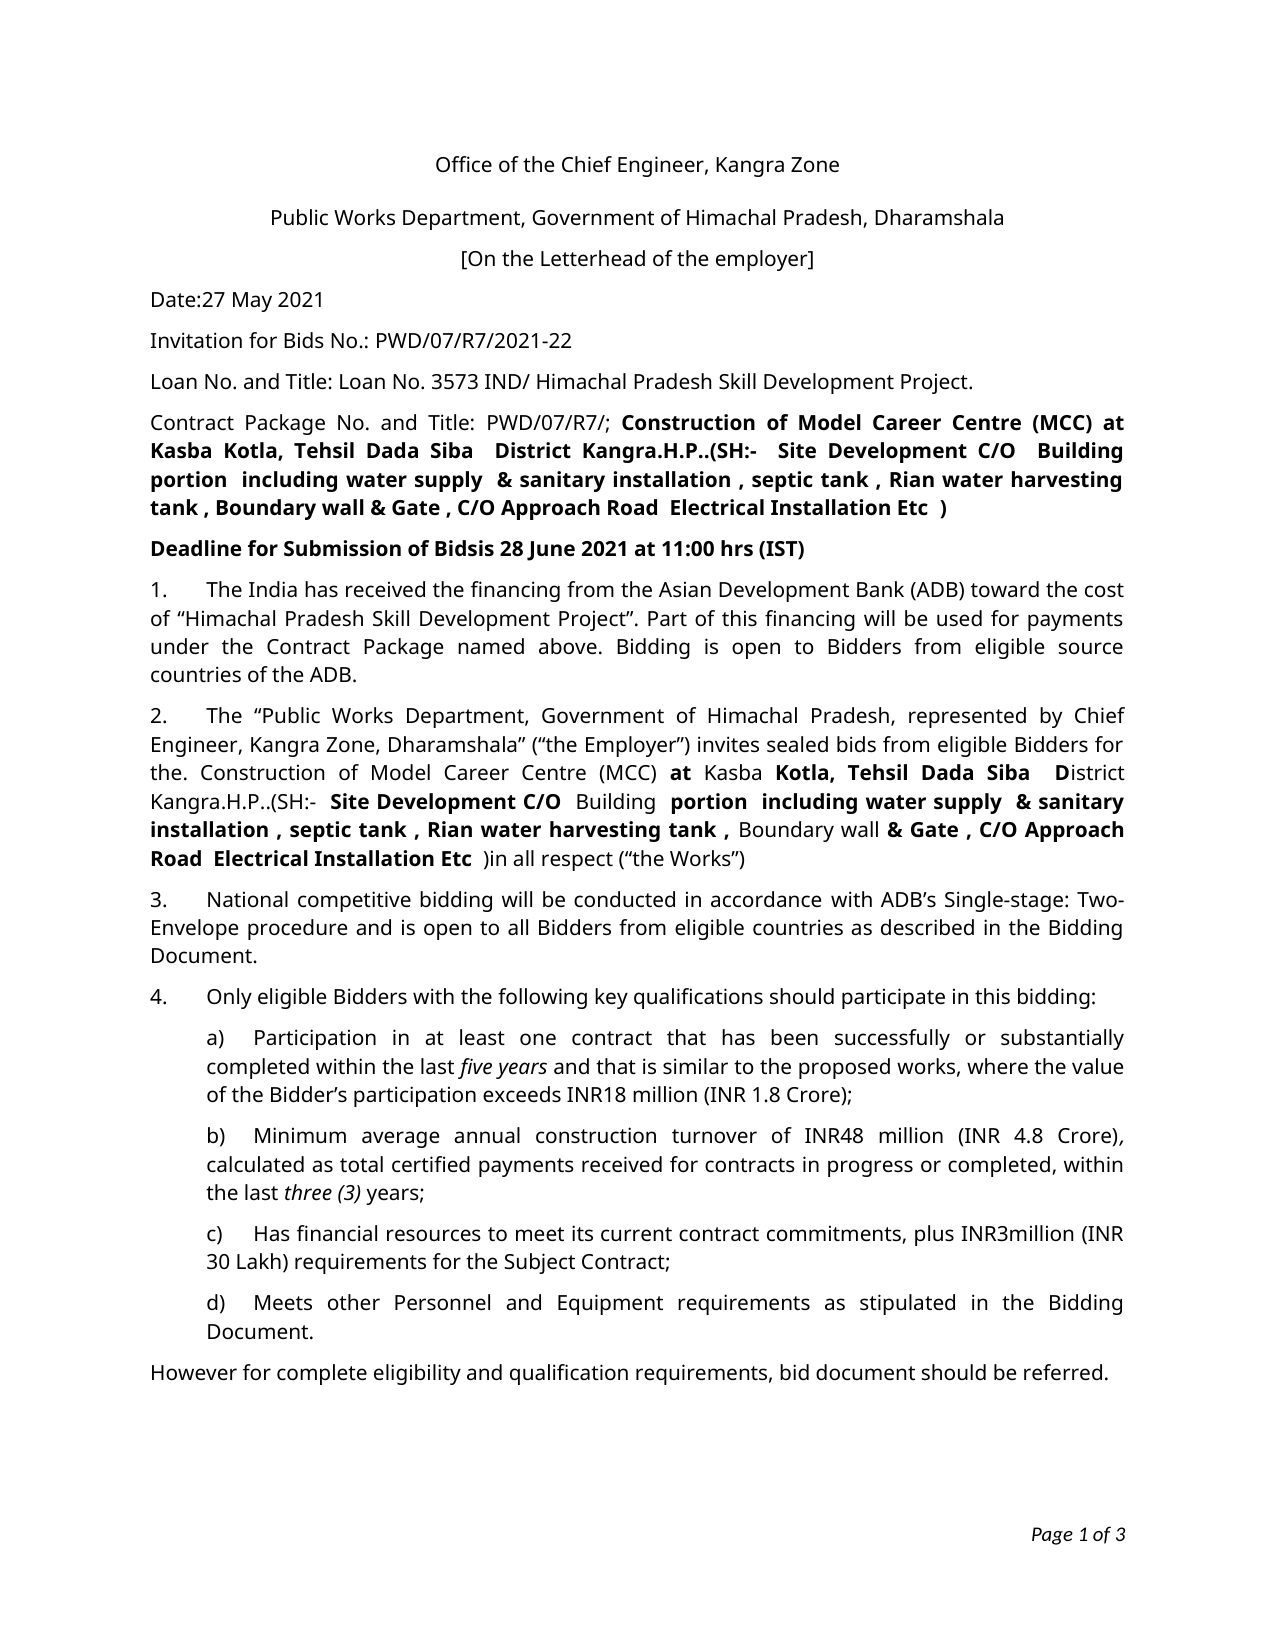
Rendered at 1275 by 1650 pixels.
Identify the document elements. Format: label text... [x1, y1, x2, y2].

list National competitive bidding will be conducted in accordance with ADB’s Single-stage: Two-Envelope procedure and is open to all Bidders from eligible countries as described in the Bidding Document. [150, 885, 1125, 970]
list The India has received the financing from the Asian Development Bank (ADB) toward the cost of “Himachal Pradesh Skill Development Project”. Part of this financing will be used for payments under the Contract Package named above. Bidding is open to Bidders from eligible source countries of the ADB. [150, 575, 1125, 689]
title Deadline for Submission of Bidsis 28 June 2021 at 11:00 hrs (IST) [150, 534, 1125, 563]
text [On the Letterhead of the employer] [150, 244, 1125, 273]
list However for complete eligibility and qualification requirements, bid document should be referred. [150, 1358, 1125, 1386]
list Minimum average annual construction turnover of INR48 million (INR 4.8 Crore), calculated as total certified payments received for contracts in progress or completed, within the last three (3) years; [206, 1121, 1125, 1207]
title Invitation for Bids No.: PWD/07/R7/2021-22 [150, 326, 1191, 355]
list Meets other Personnel and Equipment requirements as stipulated in the Bidding Document. [206, 1288, 1125, 1345]
list The “Public Works Department, Government of Himachal Pradesh, represented by Chief Engineer, Kangra Zone, Dharamshala” (“the Employer”) invites sealed bids from eligible Bidders for the. Construction of Model Career Centre (MCC) at Kasba Kotla, Tehsil Dada Siba District Kangra.H.P..(SH:- Site Development C/O Building portion including water supply & sanitary installation , septic tank , Rian water harvesting tank , Boundary wall & Gate , C/O Approach Road Electrical Installation Etc )in all respect (“the Works”) [150, 702, 1125, 872]
text Office of the Chief Engineer, Kangra Zone [150, 150, 1125, 178]
text Date:27 May 2021 [150, 285, 1125, 314]
list Has financial resources to meet its current contract commitments, plus INR3million (INR 30 Lakh) requirements for the Subject Contract; [206, 1219, 1125, 1276]
text Public Works Department, Government of Himachal Pradesh, Dharamshala [150, 203, 1125, 232]
text Loan No. and Title: Loan No. 3573 IND/ Himachal Pradesh Skill Development Project. [150, 367, 1125, 396]
list Only eligible Bidders with the following key qualifications should participate in this bidding: [150, 982, 1125, 1011]
title Contract Package No. and Title: PWD/07/R7/; Construction of Model Career Centre (MCC) at Kasba Kotla, Tehsil Dada Siba District Kangra.H.P..(SH:- Site Development C/O Building portion including water supply & sanitary installation , septic tank , Rian water harvesting tank , Boundary wall & Gate , C/O Approach Road Electrical Installation Etc ) [150, 408, 1125, 522]
list Participation in at least one contract that has been successfully or substantially completed within the last five years and that is similar to the proposed works, where the value of the Bidder’s participation exceeds INR18 million (INR 1.8 Crore); [206, 1023, 1125, 1109]
